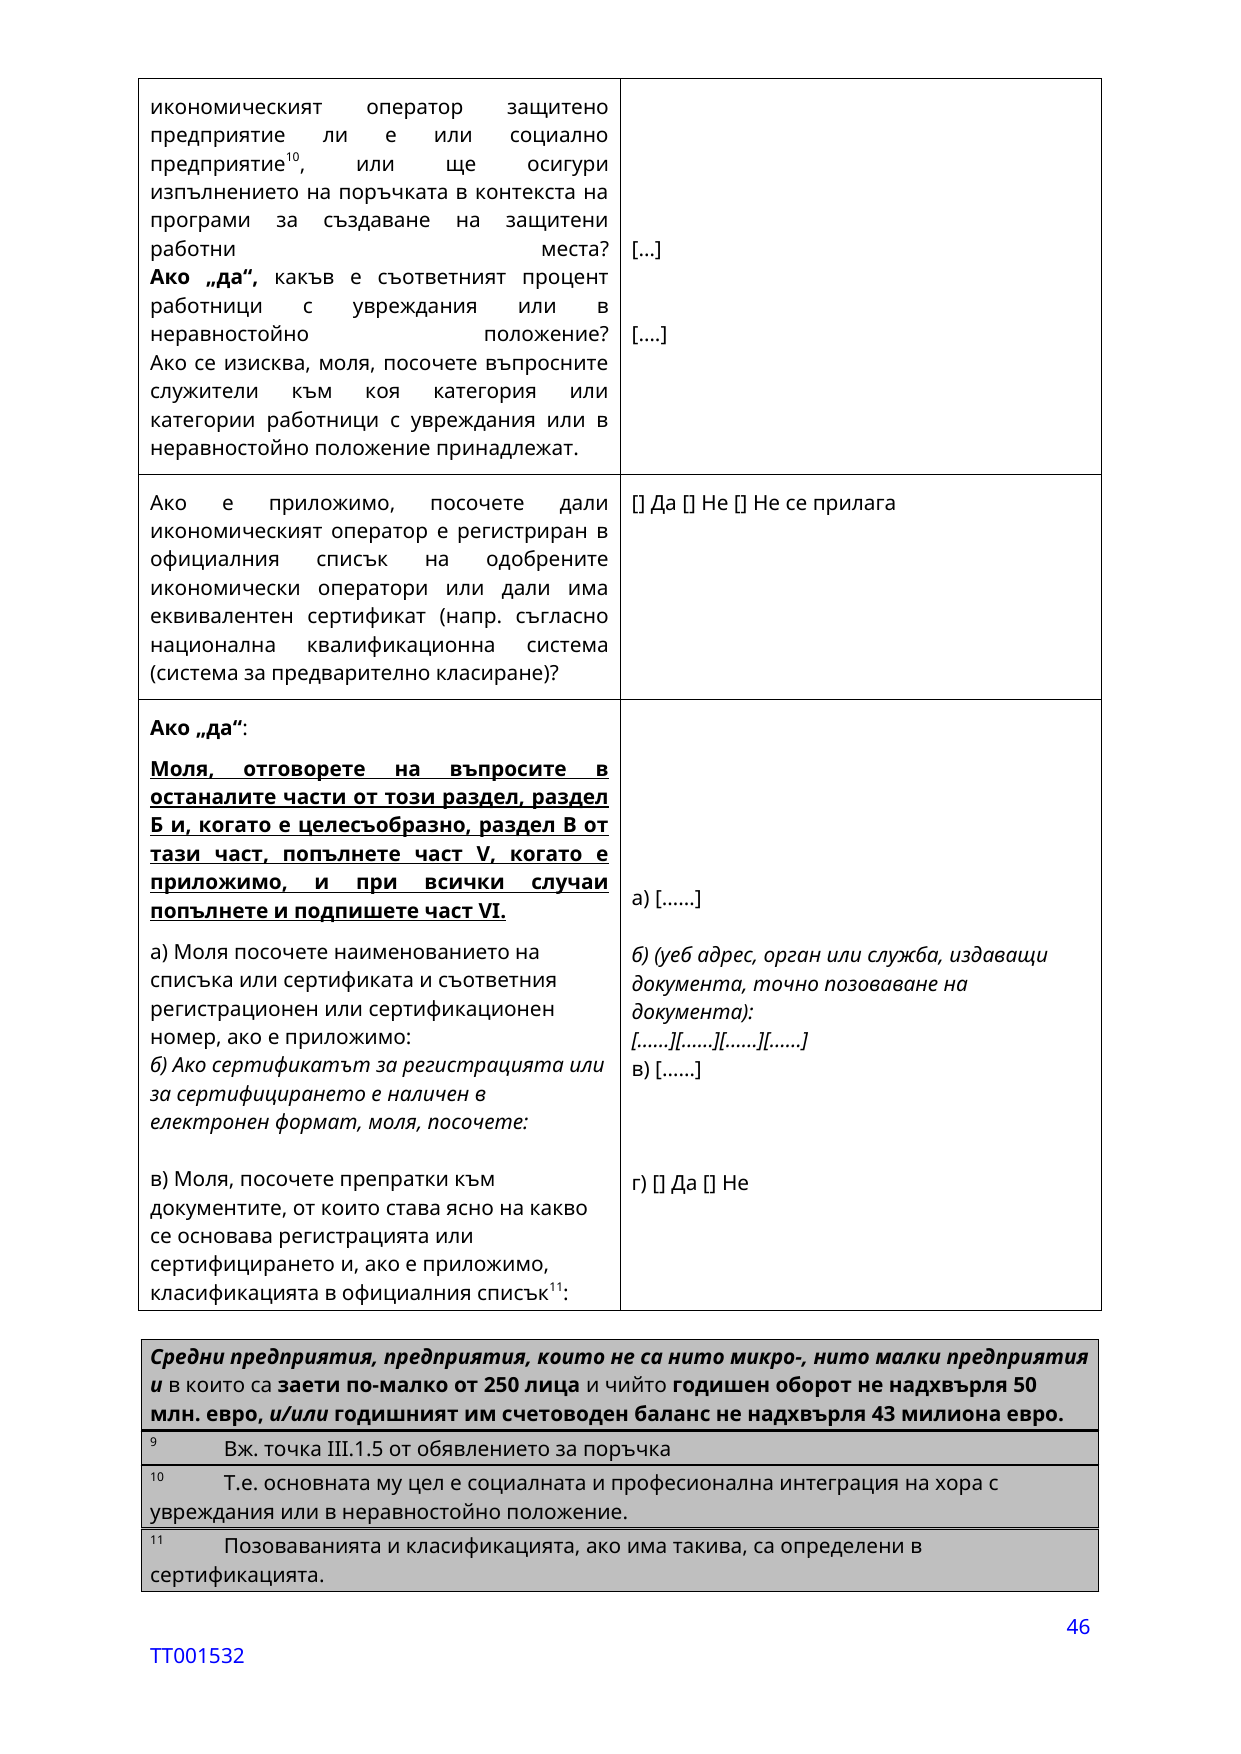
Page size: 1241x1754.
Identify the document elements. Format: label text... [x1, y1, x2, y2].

table_cell Само в случай че поръчката е запазена: икономическият оператор защитено предприятие ли е или социално предприятие, или ще осигури изпълнението на поръчката в контекста на програми за създаване на защитени работни места? Ако „да“, какъв е съответният процент работници с увреждания или в неравностойно положение? Ако се изисква, моля, посочете въпросните служители към коя категория или категории работници с увреждания или в неравностойно положение принадлежат. [139, 79, 620, 474]
table_cell [] Да [] Не […] [….] [621, 79, 1101, 474]
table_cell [621, 700, 1101, 1310]
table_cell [139, 700, 620, 1310]
table_cell [] Да [] Не [] Не се прилага [621, 475, 1101, 699]
table_cell Ако е приложимо, посочете дали икономическият оператор е регистриран в официалния списък на одобрените икономически оператори или дали има еквивалентен сертификат (напр. съгласно национална квалификационна система (система за предварително класиране)? [139, 475, 620, 699]
